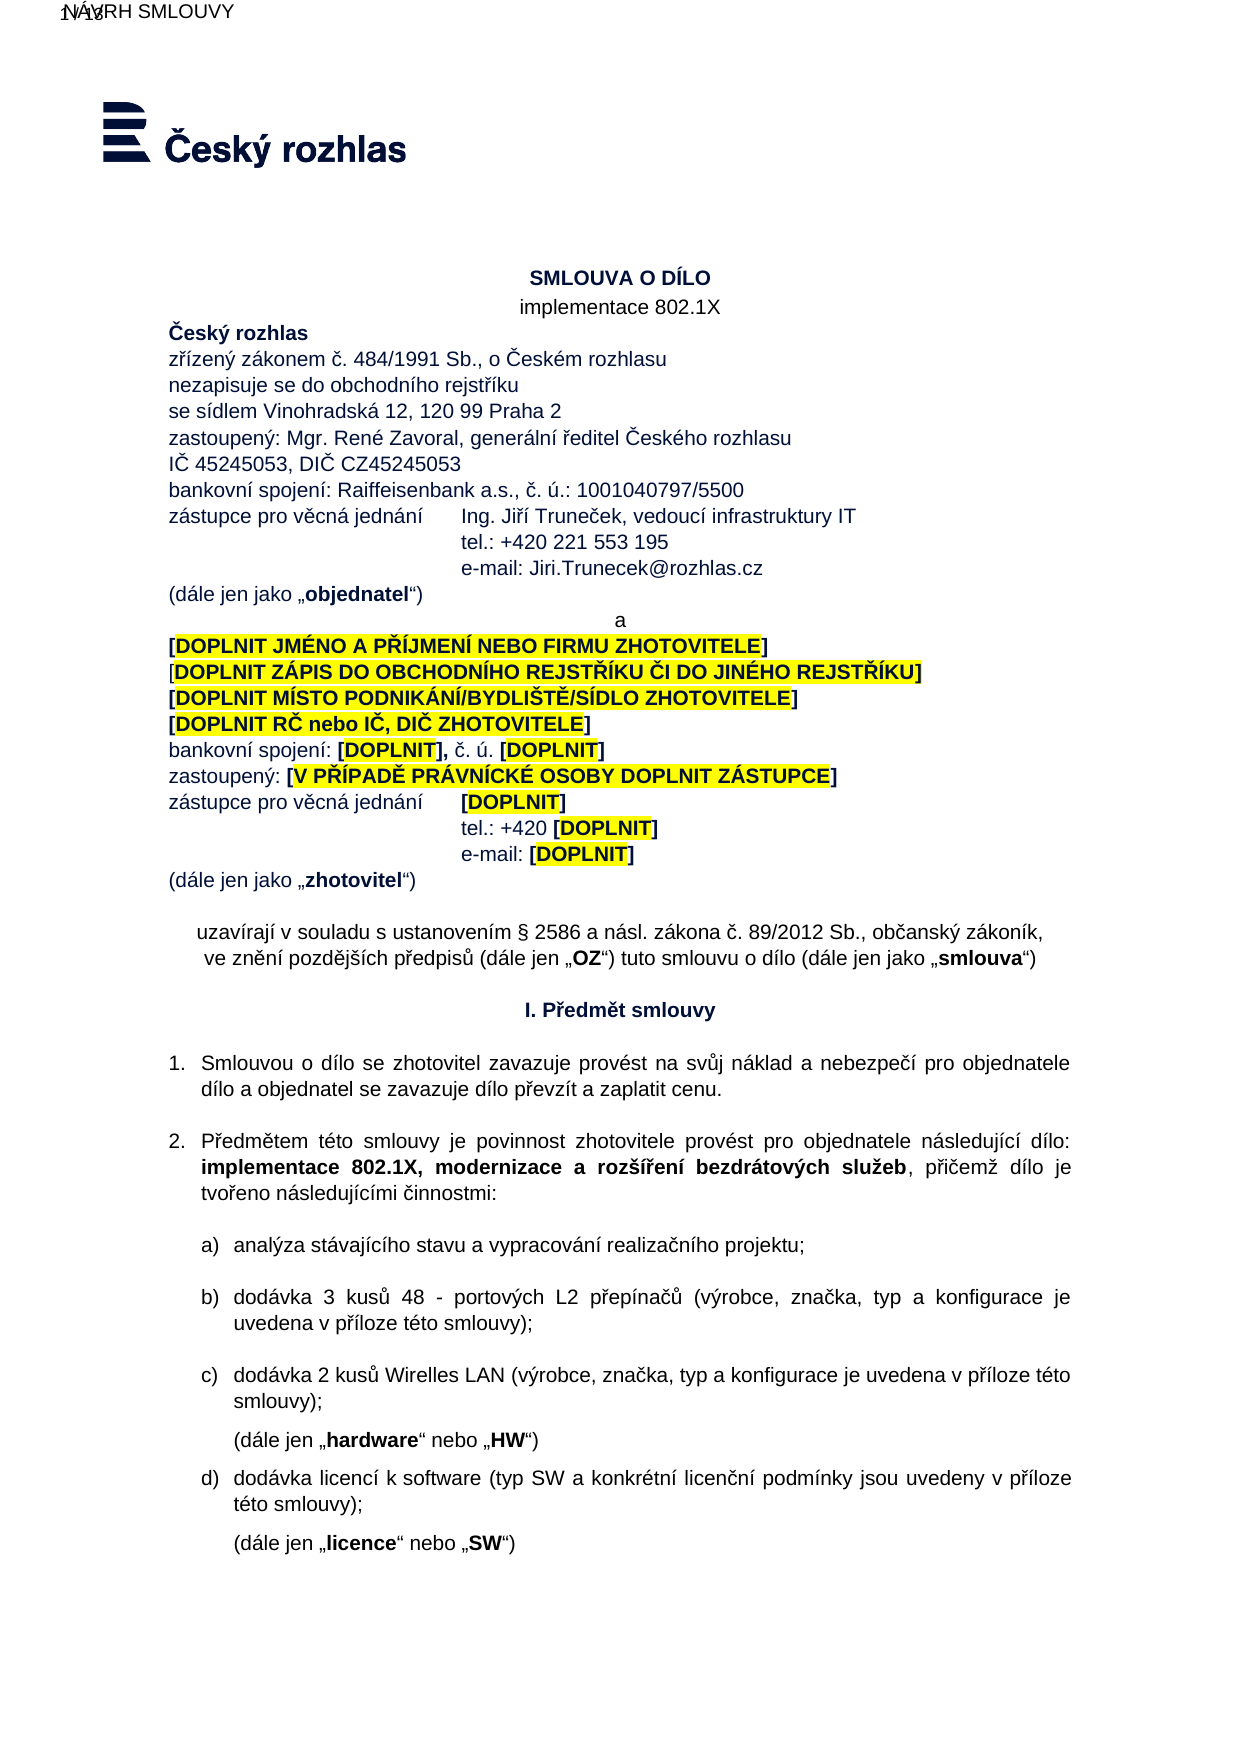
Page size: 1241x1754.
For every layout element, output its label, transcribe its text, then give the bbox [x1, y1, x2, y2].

text bankovní spojení: [DOPLNIT], č. ú. [DOPLNIT] [168, 737, 1072, 763]
text (dále jen jako „objednatel“) [168, 580, 1072, 606]
list dodávka 2 kusů Wirelles LAN (výrobce, značka, typ a konfigurace je uvedena v příloze této smlouvy); [201, 1362, 1072, 1414]
text zástupce pro věcná jednání [DOPLNIT] [168, 789, 1072, 815]
text zastoupený: [V PŘÍPADĚ PRÁVNÍCKÉ OSOBY DOPLNIT ZÁSTUPCE] [168, 763, 1072, 789]
text implementace 802.1X [168, 294, 1072, 320]
text [DOPLNIT ZÁPIS DO OBCHODNÍHO REJSTŘÍKU ČI DO JINÉHO REJSTŘÍKU] [168, 658, 1072, 684]
text e-mail: [DOPLNIT] [168, 841, 1072, 867]
title SMLOUVA O DÍLO [168, 250, 1072, 294]
text a [168, 606, 1072, 632]
list analýza stávajícího stavu a vypracování realizačního projektu; [201, 1231, 1072, 1257]
text [DOPLNIT MÍSTO PODNIKÁNÍ/BYDLIŠTĚ/SÍDLO ZHOTOVITELE] [168, 684, 1072, 711]
list (dále jen „licence“ nebo „SW“) [233, 1529, 1072, 1555]
list dodávka licencí k software (typ SW a konkrétní licenční podmínky jsou uvedeny v příloze této smlouvy); [201, 1465, 1072, 1517]
text nezapisuje se do obchodního rejstříku [168, 372, 1072, 398]
text (dále jen „hardware“ nebo „HW“) [201, 1426, 1072, 1452]
text bankovní spojení: Raiffeisenbank a.s., č. ú.: 1001040797/5500 [168, 476, 1072, 502]
text tel.: +420 [DOPLNIT] [168, 815, 1072, 841]
text e-mail: Jiri.Trunecek@rozhlas.cz [168, 554, 1072, 580]
text [DOPLNIT RČ nebo IČ, DIČ ZHOTOVITELE] [168, 711, 1072, 737]
text tel.: +420 221 553 195 [168, 528, 1072, 554]
text zastoupený: Mgr. René Zavoral, generální ředitel Českého rozhlasu [168, 424, 1072, 450]
text se sídlem Vinohradská 12, 120 99 Praha 2 [168, 398, 1072, 424]
text zástupce pro věcná jednání Ing. Jiří Truneček, vedoucí infrastruktury IT [168, 502, 1072, 528]
list Předmětem této smlouvy je povinnost zhotovitele provést pro objednatele následující dílo: implementace 802.1X, modernizace a rozšíření bezdrátových služeb, přičemž dílo je tvořeno následujícími činnostmi: [168, 1127, 1072, 1205]
list dodávka 3 kusů 48 - portových L2 přepínačů (výrobce, značka, typ a konfigurace je uvedena v příloze této smlouvy); [201, 1283, 1072, 1336]
text uzavírají v souladu s ustanovením § 2586 a násl. zákona č. 89/2012 Sb., občanský zákoník, ve znění pozdějších předpisů (dále jen „OZ“) tuto smlouvu o dílo (dále jen jako „smlouva“) [168, 919, 1072, 971]
text Český rozhlas [168, 320, 1072, 346]
text IČ 45245053, DIČ CZ45245053 [168, 450, 1072, 476]
text [DOPLNIT JMÉNO A PŘÍJMENÍ NEBO FIRMU ZHOTOVITELE] [168, 632, 1072, 658]
list Smlouvou o dílo se zhotovitel zavazuje provést na svůj náklad a nebezpečí pro objednatele dílo a objednatel se zavazuje dílo převzít a zaplatit cenu. [168, 1049, 1072, 1101]
subtitle Předmět smlouvy [168, 997, 1072, 1023]
text (dále jen jako „zhotovitel“) [168, 867, 1072, 893]
text zřízený zákonem č. 484/1991 Sb., o Českém rozhlasu [168, 346, 1072, 372]
picture [103, 102, 406, 168]
